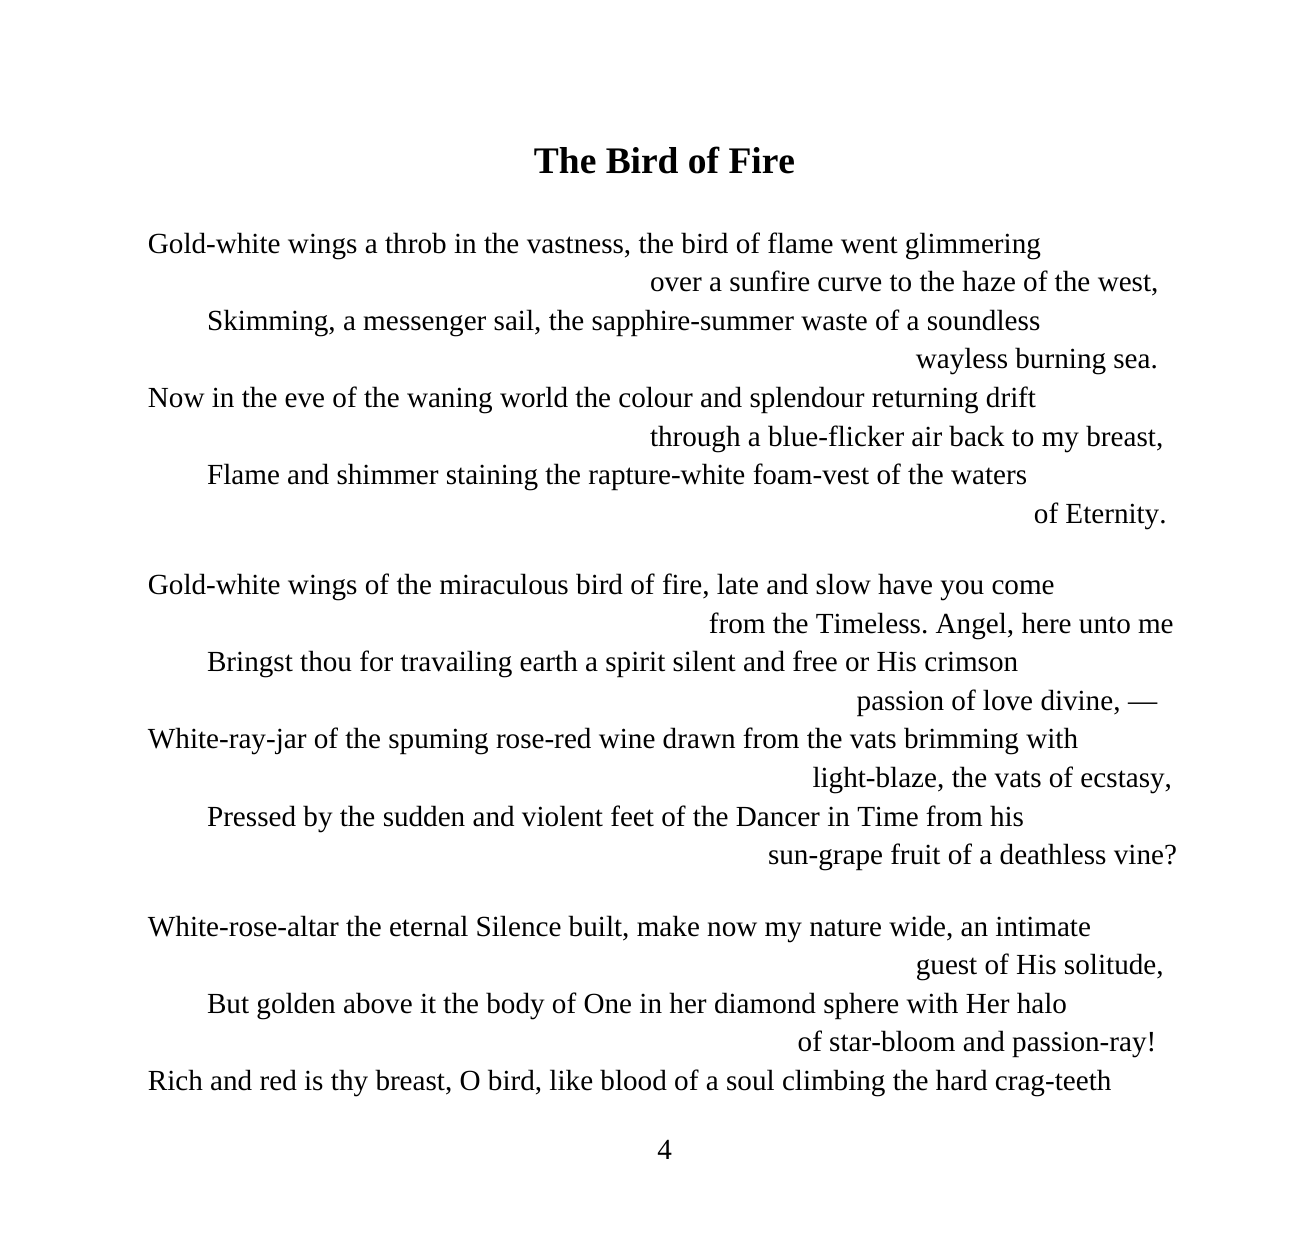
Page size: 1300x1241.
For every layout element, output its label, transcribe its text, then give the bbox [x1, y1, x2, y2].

text Flame and shimmer staining the rapture-white foam-vest of the waters [207, 457, 1211, 491]
text through a blue-flicker air back to my breast, [650, 419, 1211, 452]
text guest of His solitude, [916, 947, 1211, 981]
text Bringst thou for travailing earth a spirit silent and free or His crimson [207, 644, 1211, 678]
text light-blaze, the vats of ecstasy, [812, 760, 1211, 794]
text Gold-white wings of the miraculous bird of fire, late and slow have you come [148, 567, 1211, 601]
text White-ray-jar of the spuming rose-red wine drawn from the vats brimming with [148, 722, 1211, 755]
text Rich and red is thy breast, O bird, like blood of a soul climbing the hard crag-teeth [148, 1063, 1211, 1096]
subtitle The Bird of Fire [118, 139, 1211, 182]
text Gold-white wings a throb in the vastness, the bird of flame went glimmering [148, 226, 1211, 259]
text passion of love divine, — [856, 683, 1211, 717]
text of Eternity. [1034, 496, 1211, 529]
text Skimming, a messenger sail, the sapphire-summer waste of a soundless [207, 303, 1211, 337]
text of star-bloom and passion-ray! [797, 1024, 1211, 1058]
text Pressed by the sudden and violent feet of the Dancer in Time from his [207, 799, 1211, 832]
text over a sunfire curve to the haze of the west, [650, 264, 1211, 298]
text wayless burning sea. [916, 342, 1211, 375]
text sun-grape fruit of a deathless vine? [768, 837, 1211, 871]
text Now in the eve of the waning world the colour and splendour returning drift [148, 380, 1211, 414]
text White-rose-altar the eternal Silence built, make now my nature wide, an intimate [148, 909, 1211, 942]
text But golden above it the body of One in her diamond sphere with Her halo [207, 986, 1211, 1019]
text from the Timeless. Angel, here unto me [709, 606, 1211, 639]
